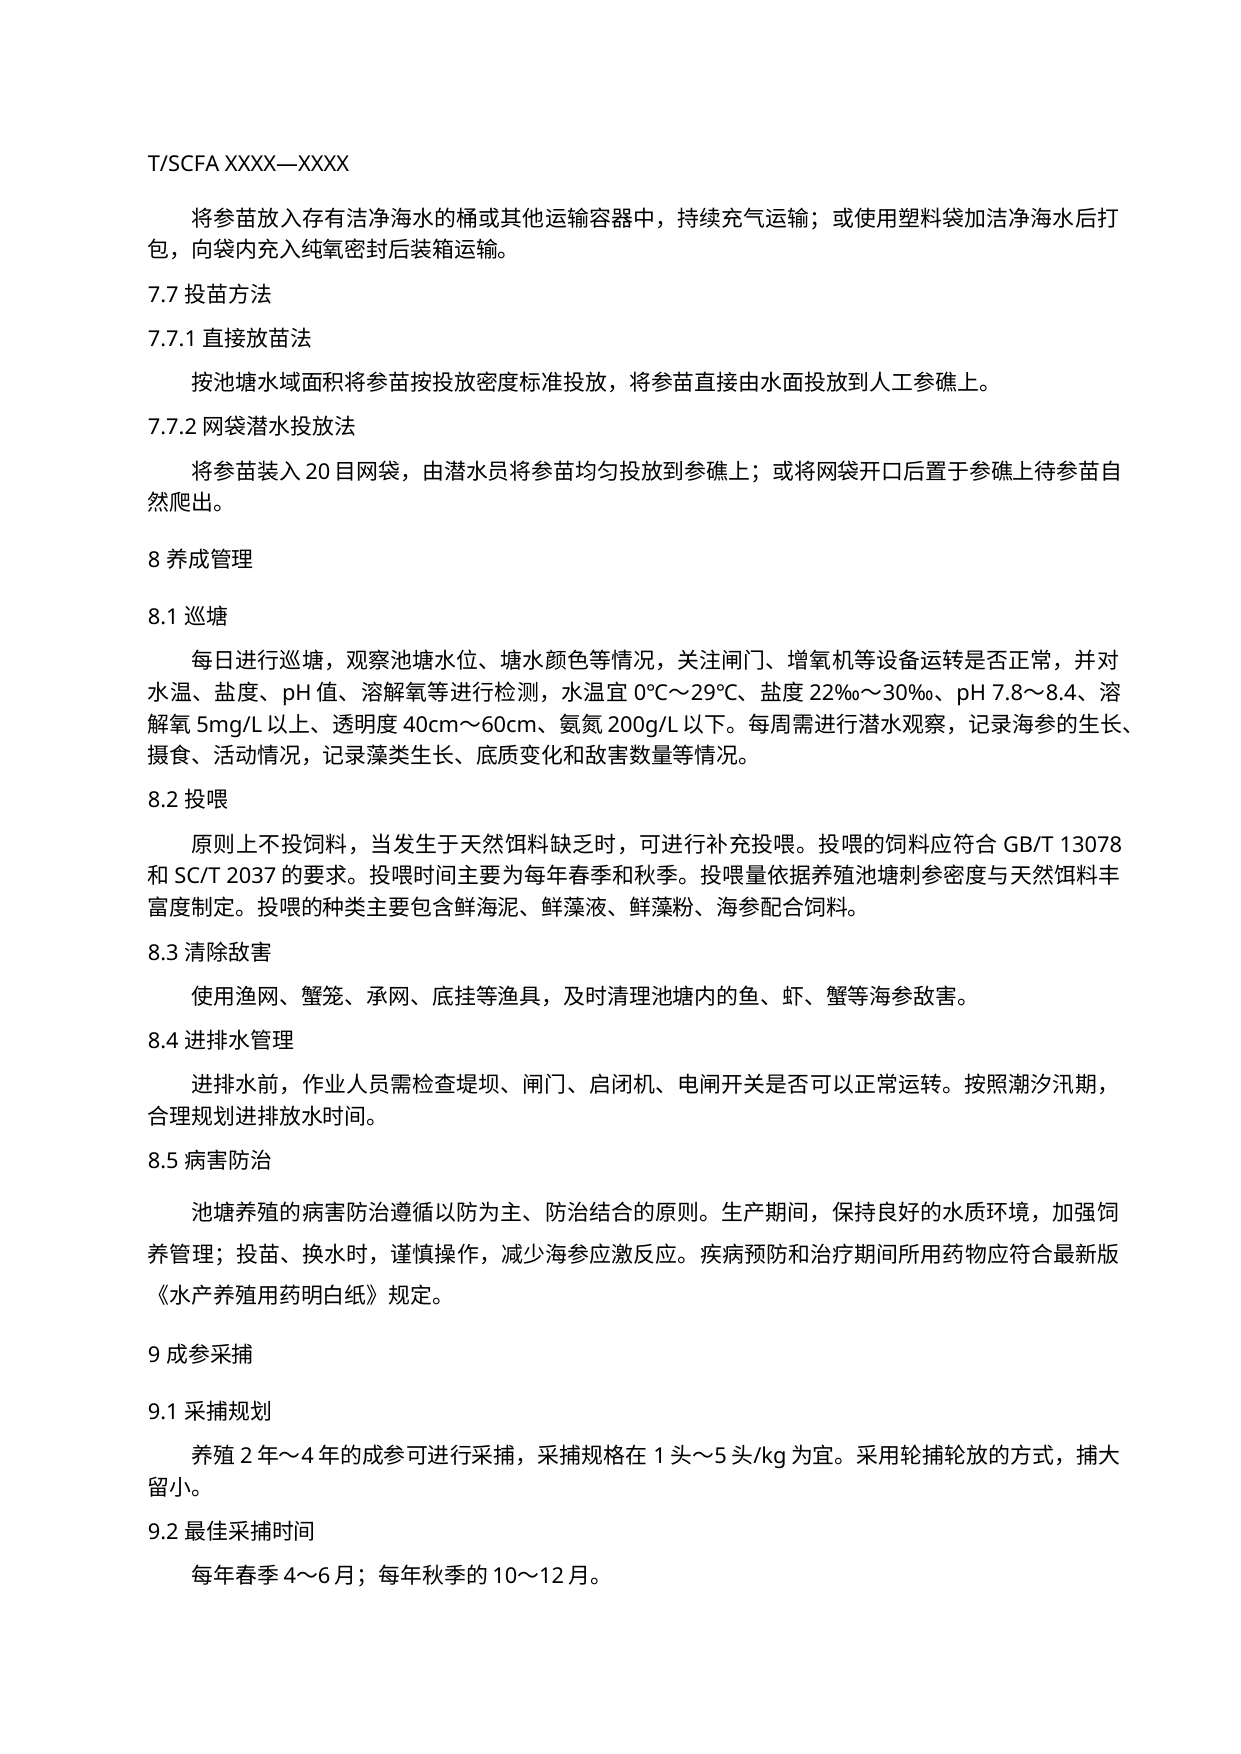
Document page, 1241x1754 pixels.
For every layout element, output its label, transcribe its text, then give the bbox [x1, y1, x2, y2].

text 养殖2年～4年的成参可进行采捕，采捕规格在1头～5头/kg为宜。采用轮捕轮放的方式，捕大留小。 [148, 1438, 1122, 1502]
text 8.3 清除敌害 [148, 934, 1122, 966]
text 7.7.2 网袋潜水投放法 [148, 409, 1122, 441]
text 将参苗装入20目网袋，由潜水员将参苗均匀投放到参礁上；或将网袋开口后置于参礁上待参苗自然爬出。 [148, 454, 1122, 517]
text 8.5 病害防治 [148, 1143, 1122, 1175]
text 8.4 进排水管理 [148, 1023, 1122, 1055]
text 9 成参采捕 [148, 1337, 1122, 1369]
text 进排水前，作业人员需检查堤坝、闸门、启闭机、电闸开关是否可以正常运转。按照潮汐汛期，合理规划进排放水时间。 [148, 1067, 1122, 1131]
text 原则上不投饲料，当发生于天然饵料缺乏时，可进行补充投喂。投喂的饲料应符合GB/T 13078和SC/T 2037的要求。投喂时间主要为每年春季和秋季。投喂量依据养殖池塘刺参密度与天然饵料丰富度制定。投喂的种类主要包含鲜海泥、鲜藻液、鲜藻粉、海参配合饲料。 [148, 827, 1122, 922]
text 8.2 投喂 [148, 782, 1122, 814]
text 池塘养殖的病害防治遵循以防为主、防治结合的原则。生产期间，保持良好的水质环境，加强饲养管理；投苗、换水时，谨慎操作，减少海参应激反应。疾病预防和治疗期间所用药物应符合最新版《水产养殖用药明白纸》规定。 [148, 1187, 1122, 1312]
text 8.1 巡塘 [148, 599, 1122, 631]
text 将参苗放入存有洁净海水的桶或其他运输容器中，持续充气运输；或使用塑料袋加洁净海水后打包，向袋内充入纯氧密封后装箱运输。 [148, 201, 1122, 264]
text 9.2 最佳采捕时间 [148, 1514, 1122, 1546]
text 9.1 采捕规划 [148, 1394, 1122, 1426]
text 8 养成管理 [148, 542, 1122, 574]
text 7.7.1 直接放苗法 [148, 321, 1122, 353]
text 每日进行巡塘，观察池塘水位、塘水颜色等情况，关注闸门、增氧机等设备运转是否正常，并对水温、盐度、pH值、溶解氧等进行检测，水温宜0℃～29℃、盐度22‰～30‰、pH 7.8～8.4、溶解氧5mg/L以上、透明度40cm～60cm、氨氮200g/L以下。每周需进行潜水观察，记录海参的生长、摄食、活动情况，记录藻类生长、底质变化和敌害数量等情况。 [148, 643, 1122, 770]
text 按池塘水域面积将参苗按投放密度标准投放，将参苗直接由水面投放到人工参礁上。 [148, 365, 1122, 397]
text 每年春季4～6月；每年秋季的10～12月。 [148, 1558, 1122, 1590]
text 使用渔网、蟹笼、承网、底挂等渔具，及时清理池塘内的鱼、虾、蟹等海参敌害。 [148, 979, 1122, 1010]
text 7.7 投苗方法 [148, 277, 1122, 308]
